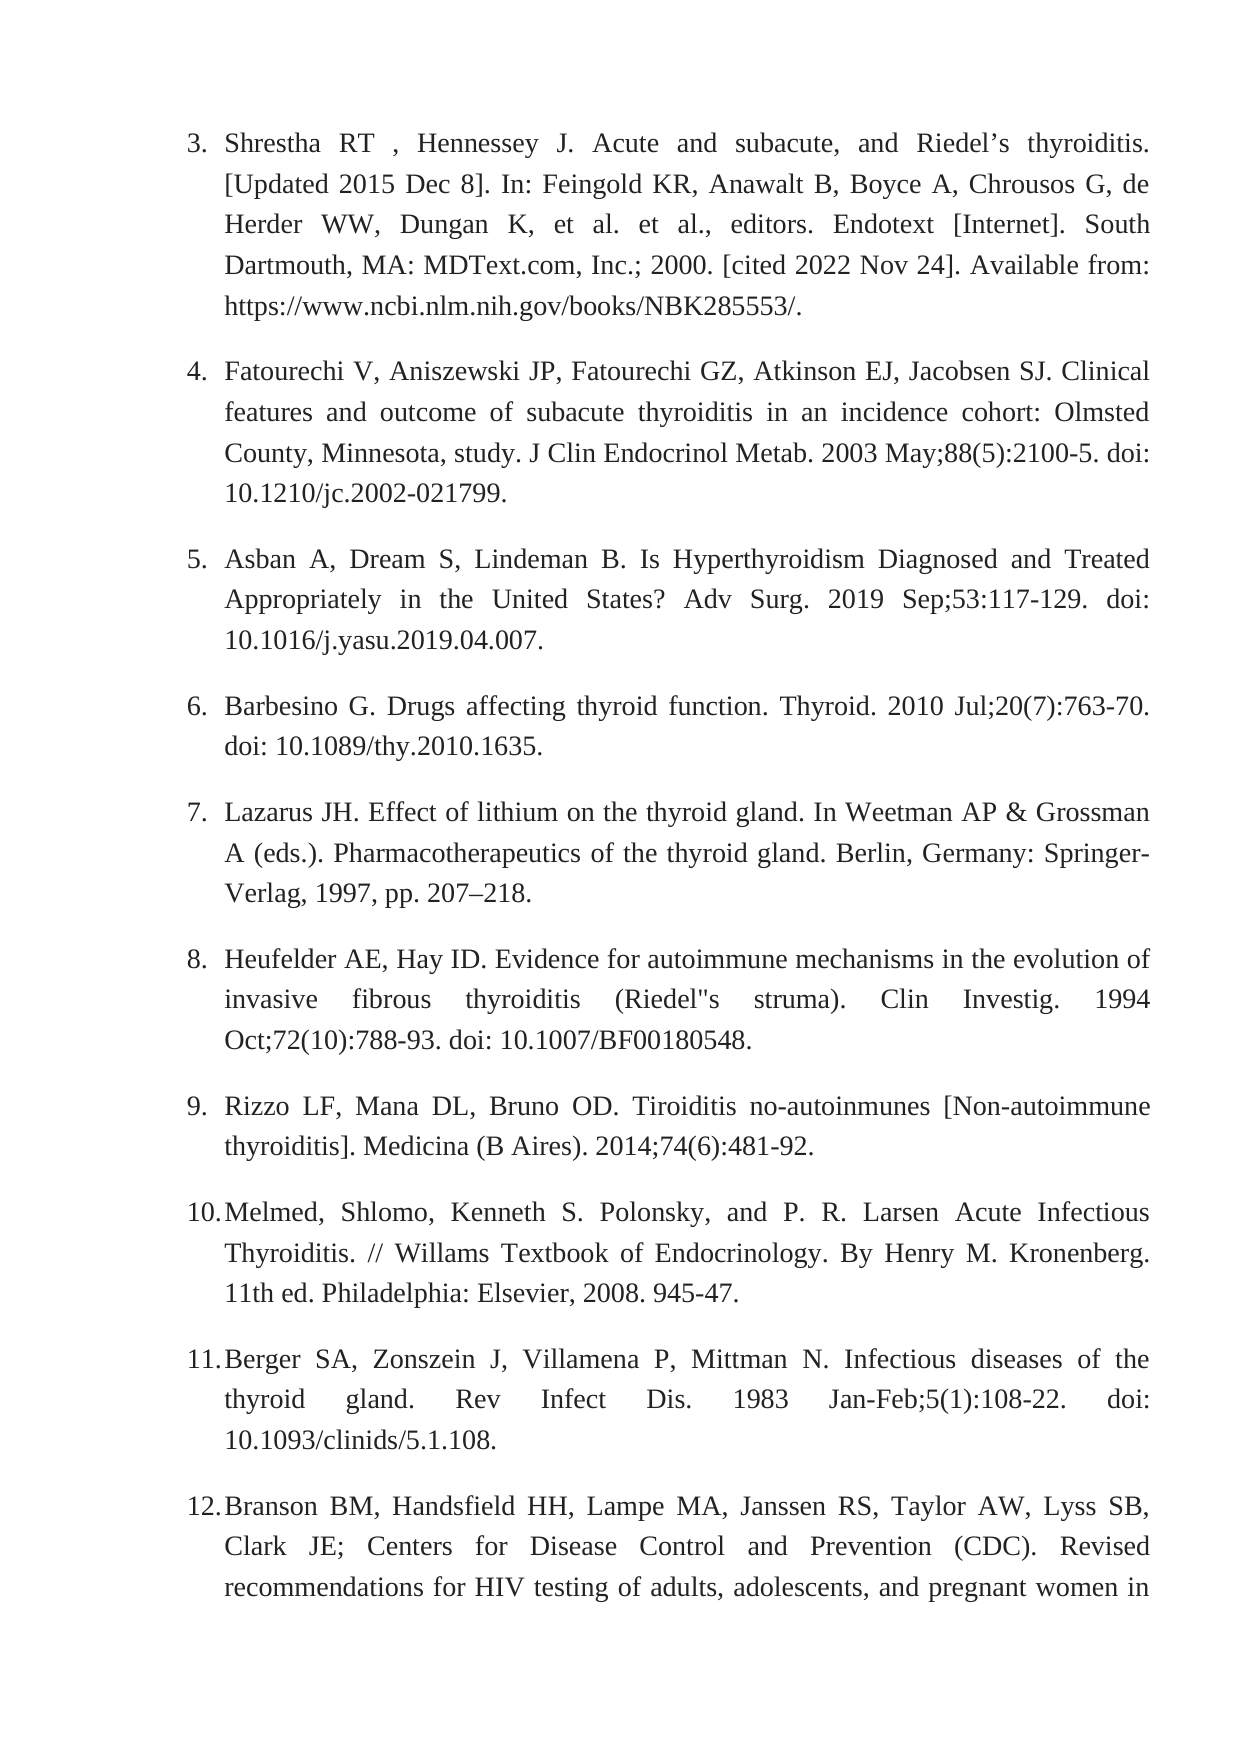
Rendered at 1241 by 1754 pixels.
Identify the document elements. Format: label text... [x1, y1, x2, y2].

list Asban A, Dream S, Lindeman B. Is Hyperthyroidism Diagnosed and Treated Appropriately in the United States? Adv Surg. 2019 Sep;53:117-129. doi: 10.1016/j.yasu.2019.04.007. [187, 534, 1152, 656]
list Lazarus JH. Effect of lithium on the thyroid gland. In Weetman AP & Grossman A (eds.). Pharmacotherapeutics of the thyroid gland. Berlin, Germany: Springer-Verlag, 1997, pp. 207–218. [187, 787, 1152, 909]
list Shrestha RT , Hennessey J. Acute and subacute, and Riedel’s thyroiditis. [Updated 2015 Dec 8]. In: Feingold KR, Anawalt B, Boyce A, Chrousos G, de Herder WW, Dungan K, et al. et al., editors. Endotext [Internet]. South Dartmouth, MA: MDText.com, Inc.; 2000. [cited 2022 Nov 24]. Available from: https://www.ncbi.nlm.nih.gov/books/NBK285553/. [187, 118, 1152, 321]
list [187, 1481, 1152, 1602]
list Fatourechi V, Aniszewski JP, Fatourechi GZ, Atkinson EJ, Jacobsen SJ. Clinical features and outcome of subacute thyroiditis in an incidence cohort: Olmsted County, Minnesota, study. J Clin Endocrinol Metab. 2003 May;88(5):2100-5. doi: 10.1210/jc.2002-021799. [187, 346, 1152, 509]
list Rizzo LF, Mana DL, Bruno OD. Tiroiditis no-autoinmunes [Non-autoimmune thyroiditis]. Medicina (B Aires). 2014;74(6):481-92. [187, 1081, 1152, 1162]
list Melmed, Shlomo, Kenneth S. Polonsky, and P. R. Larsen Acute Infectious Thyroiditis. // Willams Textbook of Endocrinology. By Henry M. Kronenberg. 11th ed. Philadelphia: Elsevier, 2008. 945-47. [187, 1187, 1152, 1309]
list Barbesino G. Drugs affecting thyroid function. Thyroid. 2010 Jul;20(7):763-70. doi: 10.1089/thy.2010.1635. [187, 681, 1152, 762]
list Berger SA, Zonszein J, Villamena P, Mittman N. Infectious diseases of the thyroid gland. Rev Infect Dis. 1983 Jan-Feb;5(1):108-22. doi: 10.1093/clinids/5.1.108. [187, 1334, 1152, 1456]
list Heufelder AE, Hay ID. Evidence for autoimmune mechanisms in the evolution of invasive fibrous thyroiditis (Riedel"s struma). Clin Investig. 1994 Oct;72(10):788-93. doi: 10.1007/BF00180548. [187, 934, 1152, 1056]
